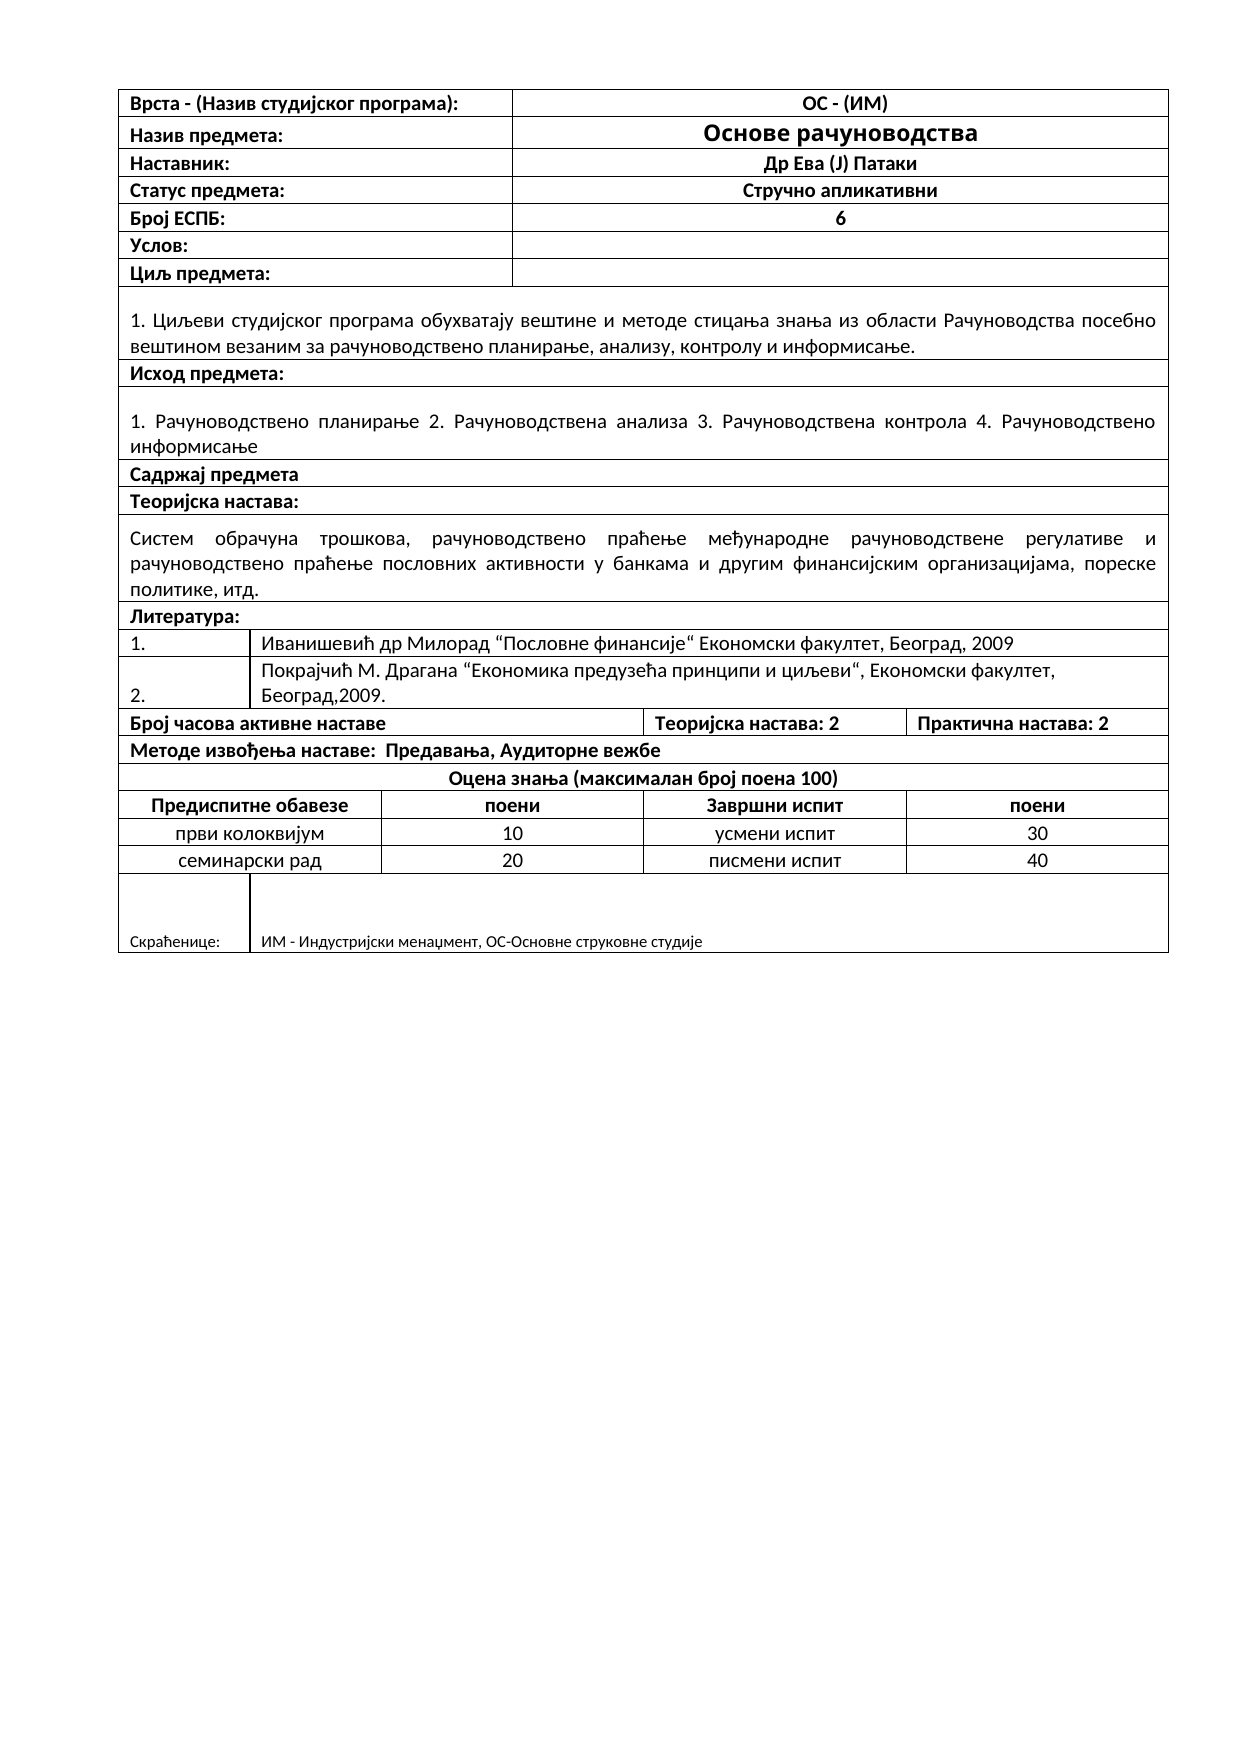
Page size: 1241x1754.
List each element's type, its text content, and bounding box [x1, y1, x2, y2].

table_cell Оцена знања (максималан број поена 100) [119, 764, 1168, 790]
table_header ОС - (ИМ) [513, 90, 1168, 116]
table_cell усмени испит [644, 819, 906, 845]
table_cell први колоквијум [119, 819, 381, 845]
table_cell 6 [513, 204, 1168, 231]
table_cell Предиспитне обавезе [119, 791, 381, 818]
table_cell Иванишевић др Милорад “Пословне финансије“ Економски факултет, Београд, 2009 [251, 630, 1168, 656]
table_cell Број часова активне наставе [119, 709, 643, 735]
table_cell Наставник: [119, 149, 512, 176]
table_cell 20 [382, 846, 643, 873]
table_cell 2. [119, 657, 249, 708]
table_cell Теоријска настава: [119, 487, 1168, 514]
table_cell писмени испит [644, 846, 906, 873]
table_cell Исход предмета: [119, 360, 1168, 386]
table_cell Практична настава: 2 [907, 709, 1168, 735]
table_cell поени [907, 791, 1168, 818]
table_cell [513, 259, 1168, 286]
table_cell Стручно апликативни [513, 177, 1168, 203]
table_cell 10 [382, 819, 643, 845]
table_cell Циљ предмета: [119, 259, 512, 286]
table_header Врста - (Назив студијског програма): [119, 90, 512, 116]
table_cell Покрајчић М. Драгана “Економика предузећа принципи и циљеви“, Економски факултет, Београд,2009. [251, 657, 1168, 708]
table_cell ИМ - Индустријски менаџмент, ОС-Основне струковне студије [251, 874, 1168, 952]
table_cell Методе извођења наставе: Предавања, Аудиторне вежбе [119, 736, 1168, 763]
table_cell Назив предмета: [119, 117, 512, 148]
table_cell Теоријска настава: 2 [644, 709, 906, 735]
table_cell Завршни испит [644, 791, 906, 818]
table_cell Статус предмета: [119, 177, 512, 203]
table_cell Основе рачуноводства [513, 117, 1168, 148]
table_cell поени [382, 791, 643, 818]
table_cell 1. [119, 630, 249, 656]
table_cell семинарски рад [119, 846, 381, 873]
table_cell Скраћенице: [119, 874, 249, 952]
table_cell [513, 232, 1168, 258]
table_cell Систем обрачуна трошкова, рачуноводствено праћење међународне рачуноводствене регулативе и рачуноводствено праћење пословних активности у банкама и другим финансијским организацијама, пореске политике, итд. [119, 515, 1168, 601]
table_cell Број ЕСПБ: [119, 204, 512, 231]
table_cell 1. Рачуноводствено планирање 2. Рачуноводствена анализа 3. Рачуноводствена контрола 4. Рачуноводствено информисање [119, 387, 1168, 459]
table_cell 40 [907, 846, 1168, 873]
table_cell 30 [907, 819, 1168, 845]
table_cell Др Ева (Ј) Патаки [513, 149, 1168, 176]
table_cell 1. Циљеви студијског програма обухватају вештине и методе стицања знања из области Рачуноводства посебно вештином везаним за рачуноводствено планирање, анализу, контролу и информисање. [119, 287, 1168, 358]
table_cell Садржај предмета [119, 460, 1168, 486]
table_cell Услов: [119, 232, 512, 258]
table_cell Литература: [119, 602, 1168, 629]
